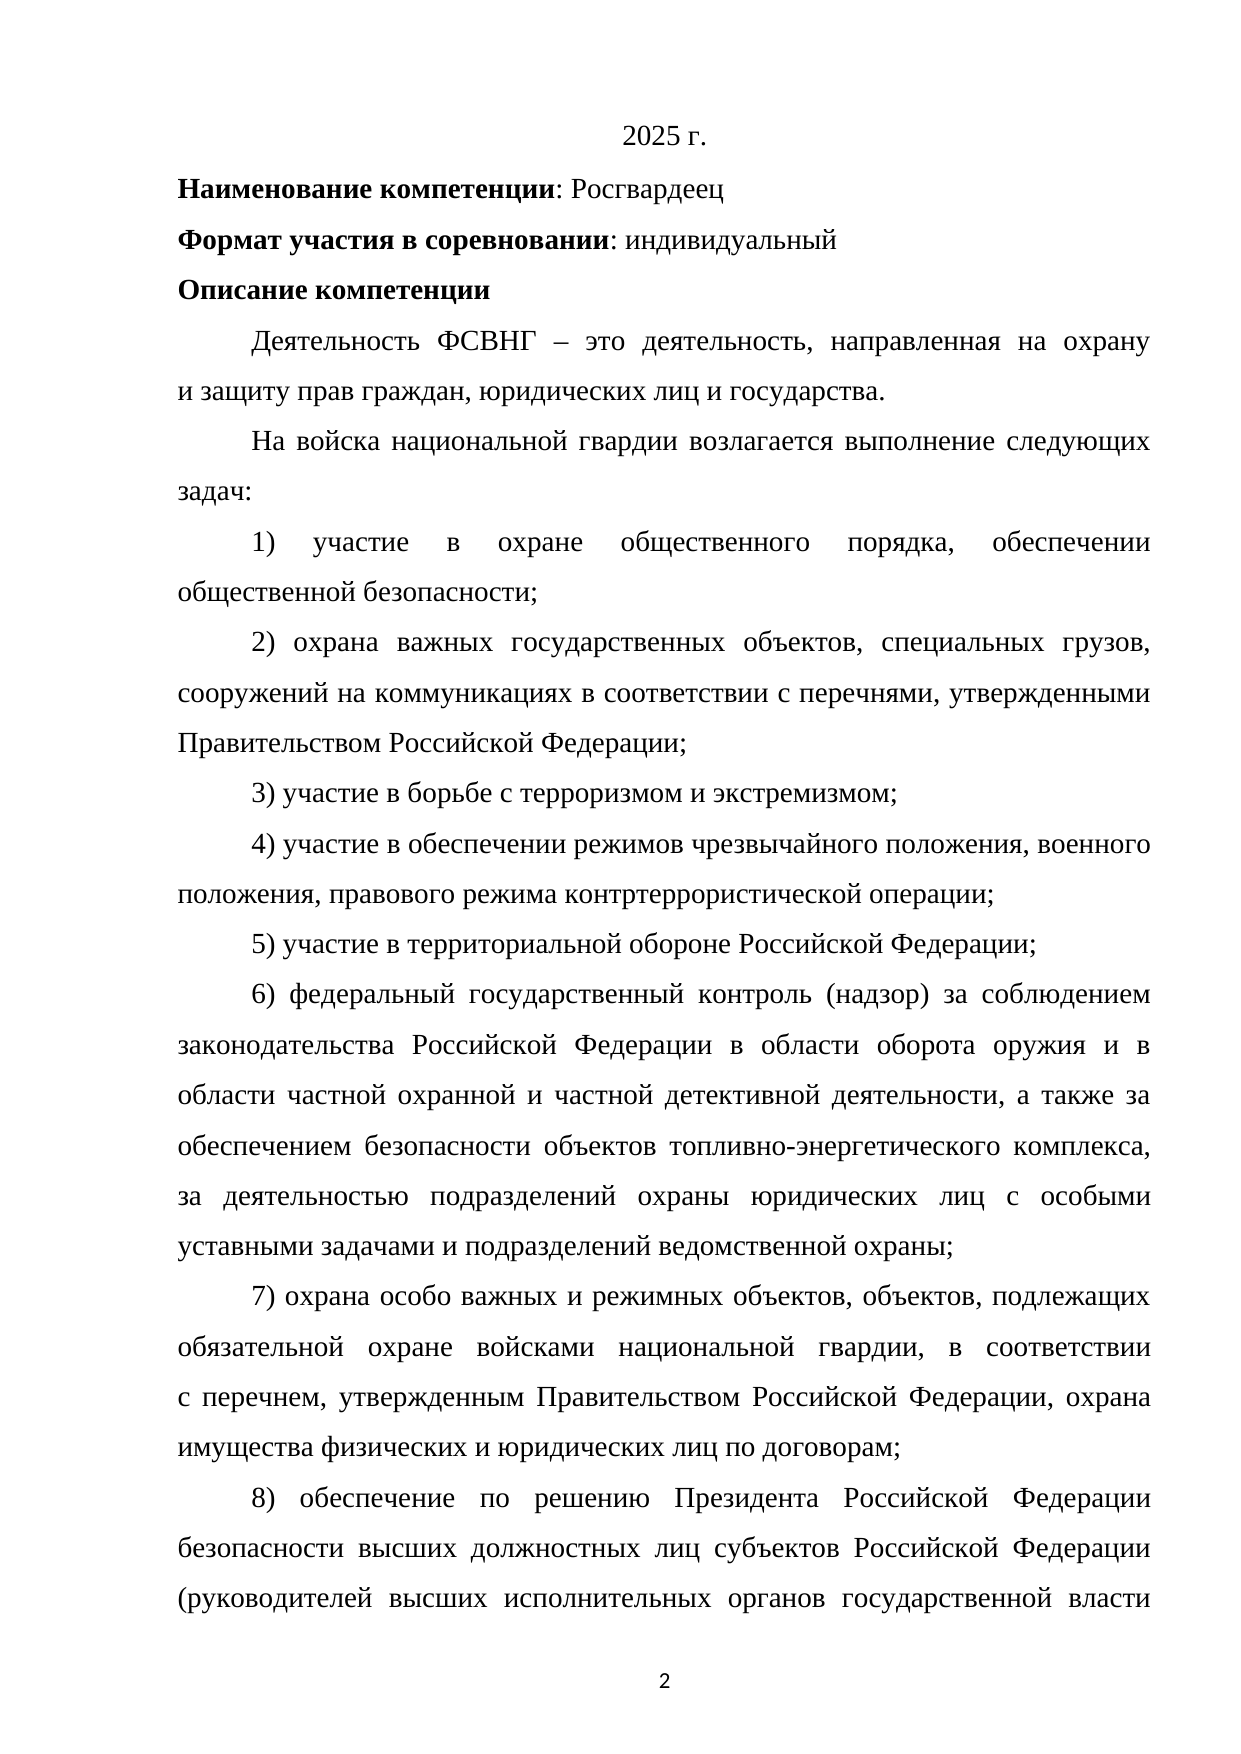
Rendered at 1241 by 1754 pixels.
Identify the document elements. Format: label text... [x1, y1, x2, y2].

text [177, 1480, 1152, 1614]
text Деятельность ФСВНГ – это деятельность, направленная на охрану и защиту прав граждан, юридических лиц и государства. [177, 323, 1152, 406]
text Наименование компетенции: Росгвардеец [177, 172, 1152, 205]
text 6) федеральный государственный контроль (надзор) за соблюдением законодательства Российской Федерации в области оборота оружия и в области частной охранной и частной детективной деятельности, а также за обеспечением безопасности объектов топливно-энергетического комплекса, за деятельностью подразделений охраны юридических лиц с особыми уставными задачами и подразделений ведомственной охраны; [177, 977, 1152, 1262]
text 7) охрана особо важных и режимных объектов, объектов, подлежащих обязательной охране войсками национальной гвардии, в соответствии с перечнем, утвержденным Правительством Российской Федерации, охрана имущества физических и юридических лиц по договорам; [177, 1278, 1152, 1463]
text Описание компетенции [177, 272, 1152, 306]
text 1) участие в охране общественного порядка, обеспечении общественной безопасности; [177, 524, 1152, 608]
text 3) участие в борьбе с терроризмом и экстремизмом; [177, 775, 1152, 809]
text 4) участие в обеспечении режимов чрезвычайного положения, военного положения, правового режима контртеррористической операции; [177, 826, 1152, 909]
text На войска национальной гвардии возлагается выполнение следующих задач: [177, 423, 1152, 507]
text 2025 г. [177, 118, 1152, 152]
text 5) участие в территориальной обороне Российской Федерации; [177, 926, 1152, 960]
text 2) охрана важных государственных объектов, специальных грузов, сооружений на коммуникациях в соответствии с перечнями, утвержденными Правительством Российской Федерации; [177, 624, 1152, 759]
text Формат участия в соревновании: индивидуальный [177, 222, 1152, 256]
